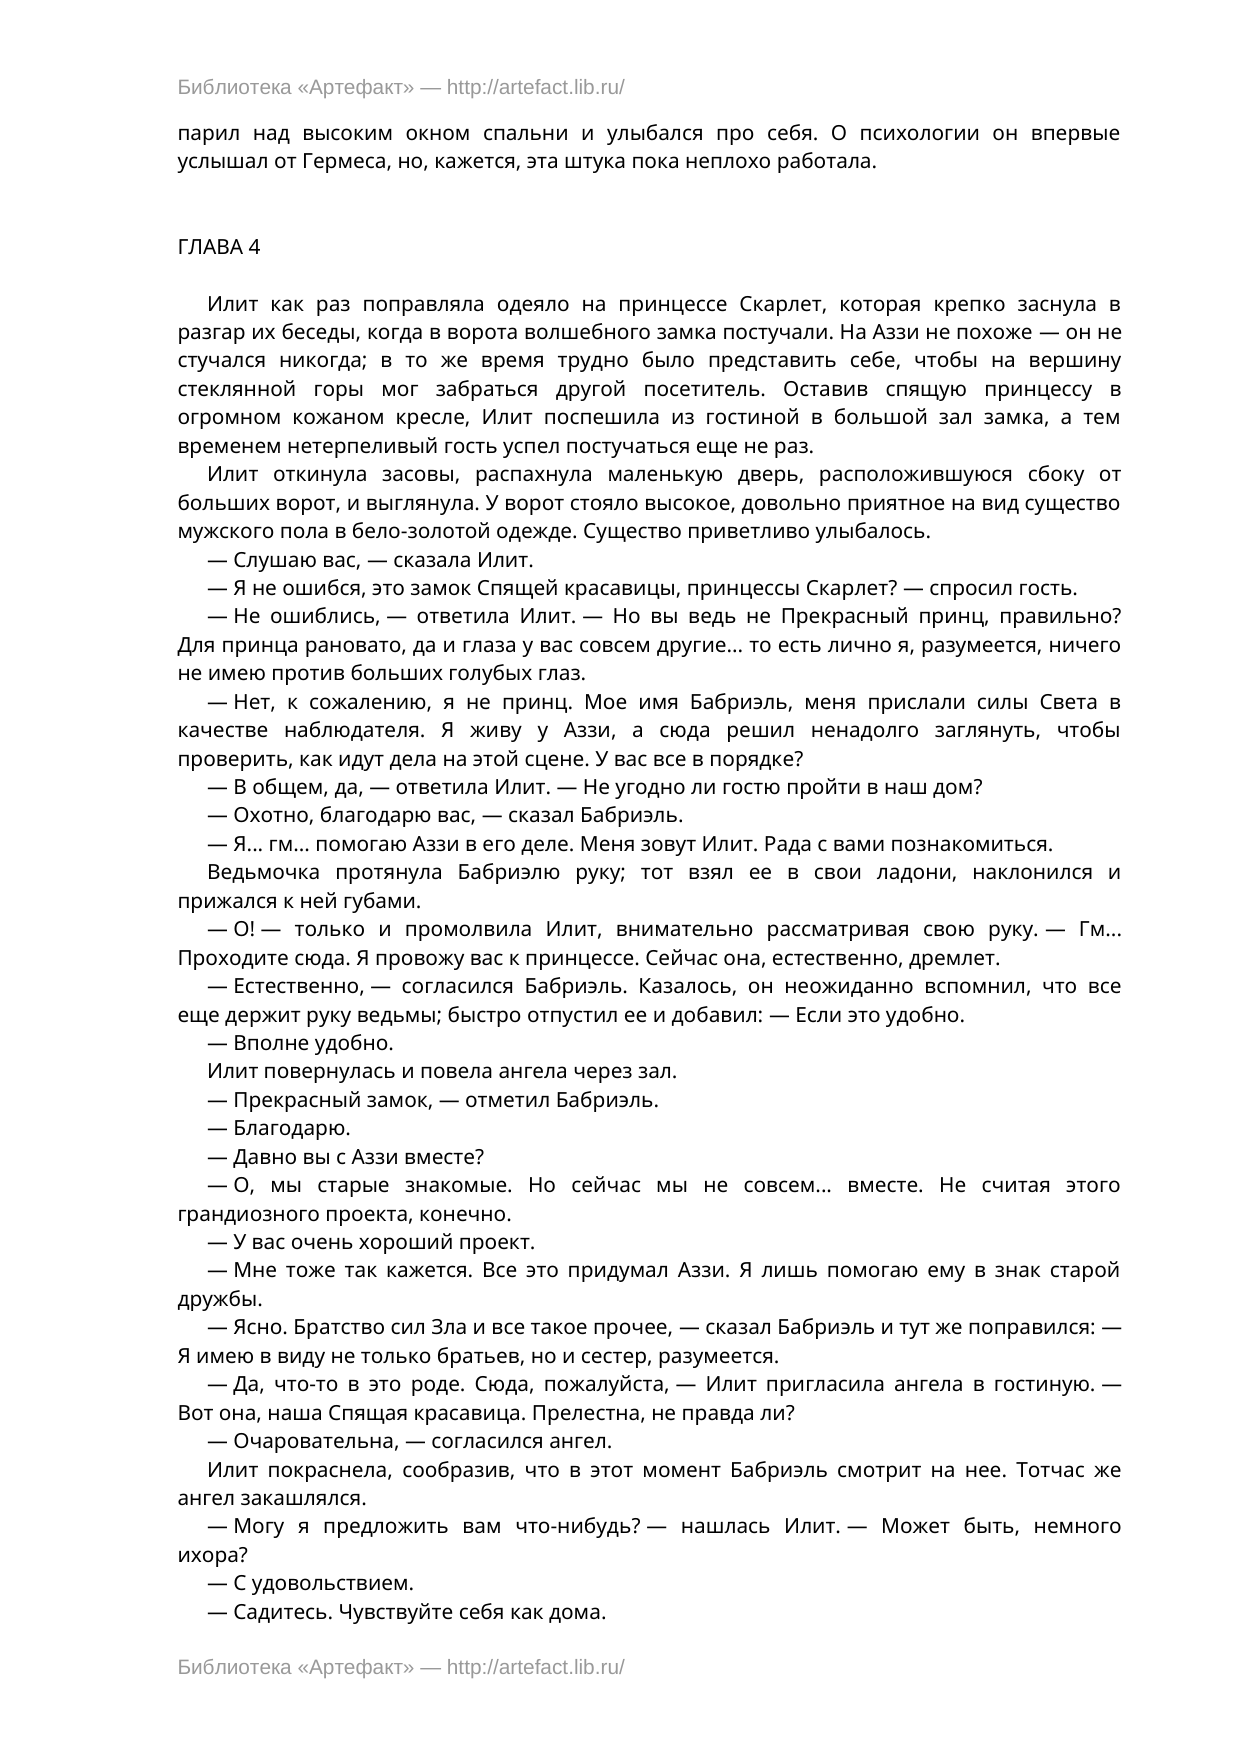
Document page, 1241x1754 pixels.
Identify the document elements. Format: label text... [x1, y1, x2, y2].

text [177, 118, 1122, 175]
text — Прекрасный замок, — отметил Бабриэль. [177, 1085, 1122, 1113]
text — Я не ошибся, это замок Спящей красавицы, принцессы Скарлет? — спросил гость. [177, 573, 1122, 602]
text — Ясно. Братство сил Зла и все такое прочее, — сказал Бабриэль и тут же поправился: — Я имею в виду не только братьев, но и сестер, разумеется. [177, 1312, 1122, 1369]
text Илит повернулась и повела ангела через зал. [177, 1057, 1122, 1085]
text — Да, что-то в это роде. Сюда, пожалуйста, — Илит пригласила ангела в гостиную. — Вот она, наша Спящая красавица. Прелестна, не правда ли? [177, 1369, 1122, 1426]
text — У вас очень хороший проект. [177, 1227, 1122, 1256]
text — Мне тоже так кажется. Все это придумал Аззи. Я лишь помогаю ему в знак старой дружбы. [177, 1256, 1122, 1312]
text — Я... гм... помогаю Аззи в его деле. Меня зовут Илит. Рада с вами познакомиться. [177, 829, 1122, 857]
text — Вполне удобно. [177, 1028, 1122, 1057]
text — Садитесь. Чувствуйте себя как дома. [177, 1597, 1122, 1625]
text — Могу я предложить вам что-нибудь? — нашлась Илит. — Может быть, немного ихора? [177, 1512, 1122, 1568]
text — Естественно, — согласился Бабриэль. Казалось, он неожиданно вспомнил, что все еще держит руку ведьмы; быстро отпустил ее и добавил: — Если это удобно. [177, 971, 1122, 1028]
text — Не ошиблись, — ответила Илит. — Но вы ведь не Прекрасный принц, правильно? Для принца рановато, да и глаза у вас совсем другие... то есть лично я, разумеется, ничего не имею против больших голубых глаз. [177, 602, 1122, 687]
text Илит откинула засовы, распахнула маленькую дверь, расположившуюся сбоку от больших ворот, и выглянула. У ворот стояло высокое, довольно приятное на вид существо мужского пола в бело-золотой одежде. Существо приветливо улыбалось. [177, 459, 1122, 545]
text — С удовольствием. [177, 1568, 1122, 1597]
text — Охотно, благодарю вас, — сказал Бабриэль. [177, 801, 1122, 829]
text Илит покраснела, сообразив, что в этот момент Бабриэль смотрит на нее. Тотчас же ангел закашлялся. [177, 1455, 1122, 1512]
text — Очаровательна, — согласился ангел. [177, 1426, 1122, 1455]
text ГЛАВА 4 [177, 232, 1122, 260]
text — Давно вы с Аззи вместе? [177, 1142, 1122, 1170]
text — Нет, к сожалению, я не принц. Мое имя Бабриэль, меня прислали силы Света в качестве наблюдателя. Я живу у Аззи, а сюда решил ненадолго заглянуть, чтобы проверить, как идут дела на этой сцене. У вас все в порядке? [177, 687, 1122, 772]
text — О, мы старые знакомые. Но сейчас мы не совсем... вместе. Не считая этого грандиозного проекта, конечно. [177, 1170, 1122, 1227]
text — Слушаю вас, — сказала Илит. [177, 545, 1122, 573]
text — Благодарю. [177, 1113, 1122, 1142]
text — О! — только и промолвила Илит, внимательно рассматривая свою руку. — Гм... Проходите сюда. Я провожу вас к принцессе. Сейчас она, естественно, дремлет. [177, 914, 1122, 971]
text Илит как раз поправляла одеяло на принцессе Скарлет, которая крепко заснула в разгар их беседы, когда в ворота волшебного замка постучали. На Аззи не похоже — он не стучался никогда; в то же время трудно было представить себе, чтобы на вершину стеклянной горы мог забраться другой посетитель. Оставив спящую принцессу в огромном кожаном кресле, Илит поспешила из гостиной в большой зал замка, а тем временем нетерпеливый гость успел постучаться еще не раз. [177, 289, 1122, 459]
text Ведьмочка протянула Бабриэлю руку; тот взял ее в свои ладони, наклонился и прижался к ней губами. [177, 857, 1122, 914]
text — В общем, да, — ответила Илит. — Не угодно ли гостю пройти в наш дом? [177, 772, 1122, 801]
